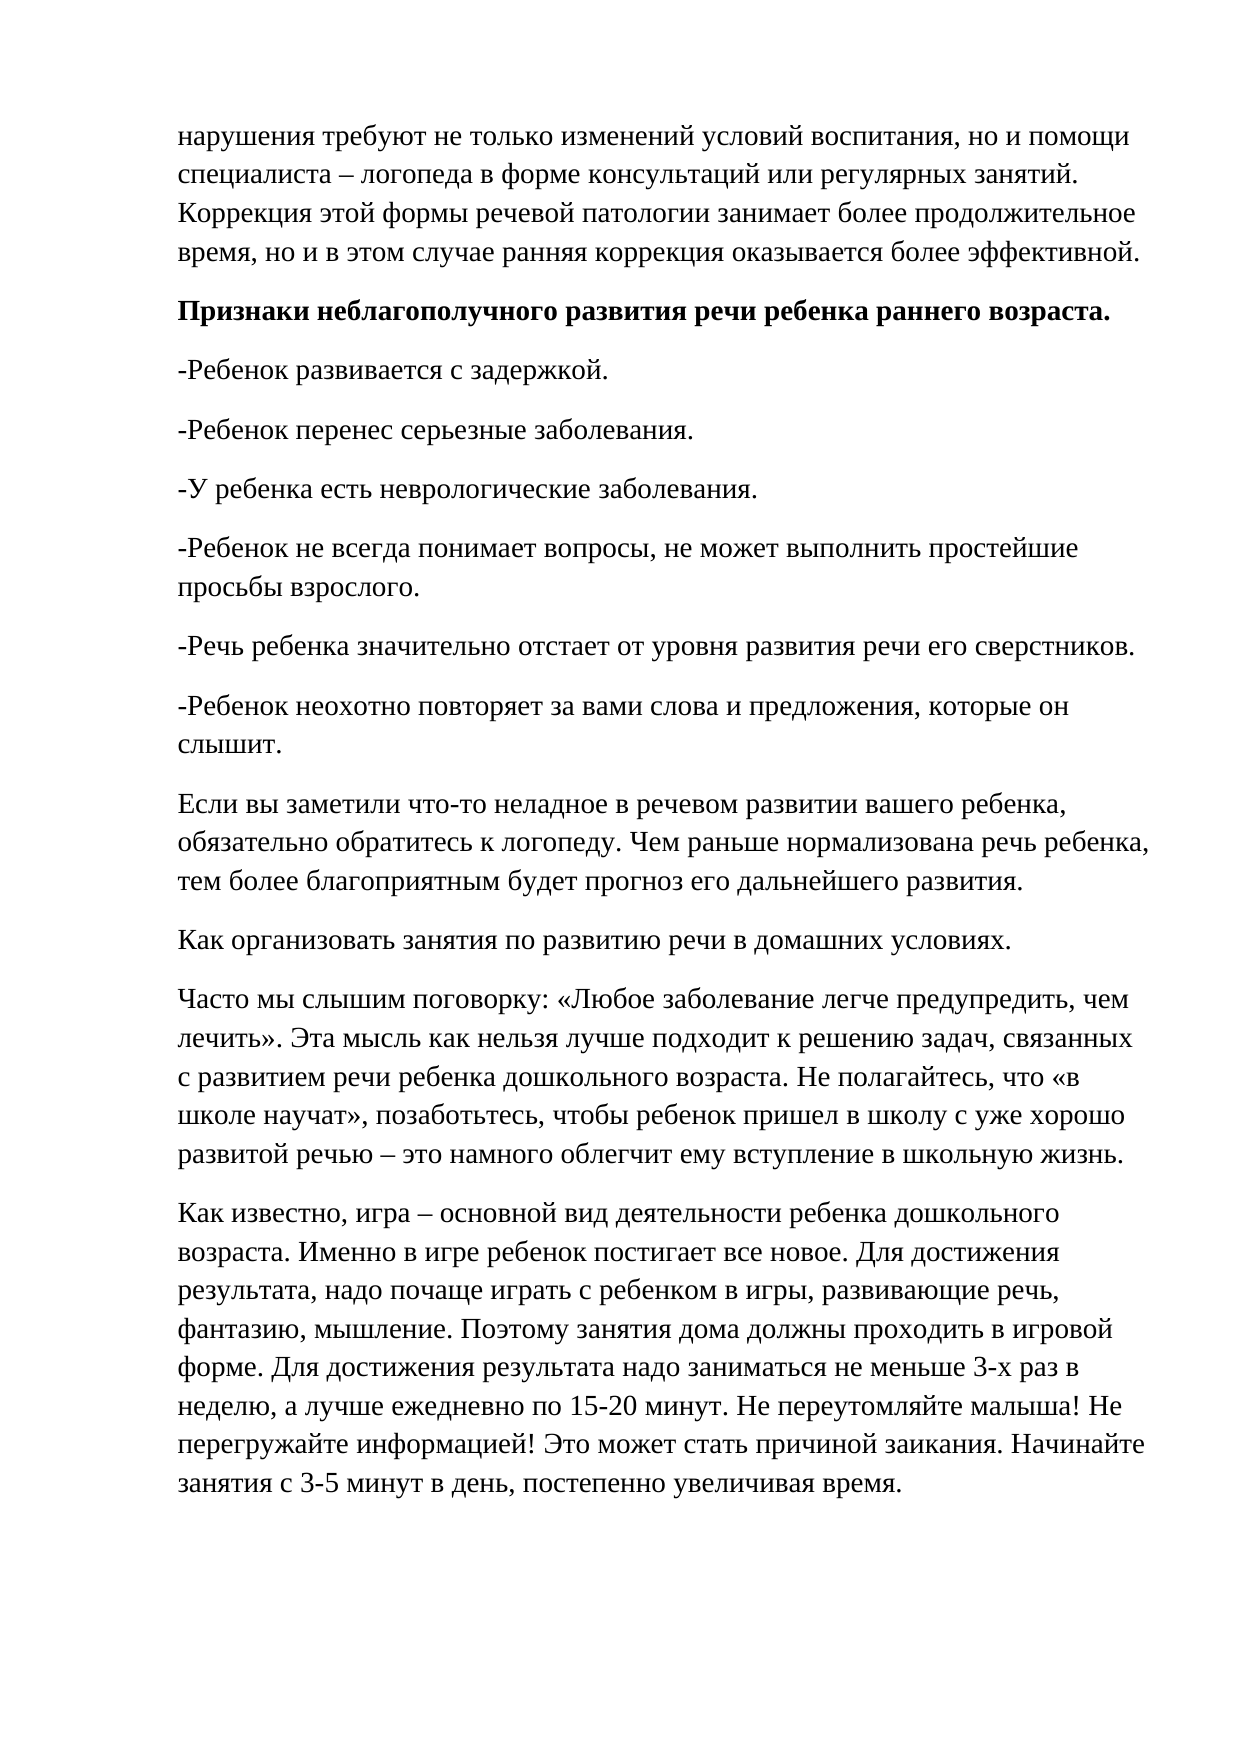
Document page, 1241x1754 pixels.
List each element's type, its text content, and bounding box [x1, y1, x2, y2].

text -Ребенок не всегда понимает вопросы, не может выполнить простейшие просьбы взрослого. [177, 531, 1152, 603]
text -У ребенка есть неврологические заболевания. [177, 471, 1152, 505]
text -Ребенок развивается с задержкой. [177, 352, 1152, 386]
text Как известно, игра – основной вид деятельности ребенка дошкольного возраста. Именно в игре ребенок постигает все новое. Для достижения результата, надо почаще играть с ребенком в игры, развивающие речь, фантазию, мышление. Поэтому занятия дома должны проходить в игровой форме. Для достижения результата надо заниматься не меньше 3-х раз в неделю, а лучше ежедневно по 15-20 минут. Не переутомляйте малыша! Не перегружайте информацией! Это может стать причиной заикания. Начинайте занятия с 3-5 минут в день, постепенно увеличивая время. [177, 1195, 1152, 1498]
text -Ребенок перенес серьезные заболевания. [177, 412, 1152, 445]
text Если вы заметили что-то неладное в речевом развитии вашего ребенка, обязательно обратитесь к логопеду. Чем раньше нормализована речь ребенка, тем более благоприятным будет прогноз его дальнейшего развития. [177, 786, 1152, 896]
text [177, 118, 1152, 267]
text Признаки неблагополучного развития речи ребенка раннего возраста. [177, 293, 1152, 327]
text Как организовать занятия по развитию речи в домашних условиях. [177, 922, 1152, 956]
text Часто мы слышим поговорку: «Любое заболевание легче предупредить, чем лечить». Эта мысль как нельзя лучше подходит к решению задач, связанных с развитием речи ребенка дошкольного возраста. Не полагайтесь, что «в школе научат», позаботьтесь, чтобы ребенок пришел в школу с уже хорошо развитой речью – это намного облегчит ему вступление в школьную жизнь. [177, 982, 1152, 1169]
text -Речь ребенка значительно отстает от уровня развития речи его сверстников. [177, 628, 1152, 662]
text -Ребенок неохотно повторяет за вами слова и предложения, которые он слышит. [177, 688, 1152, 760]
